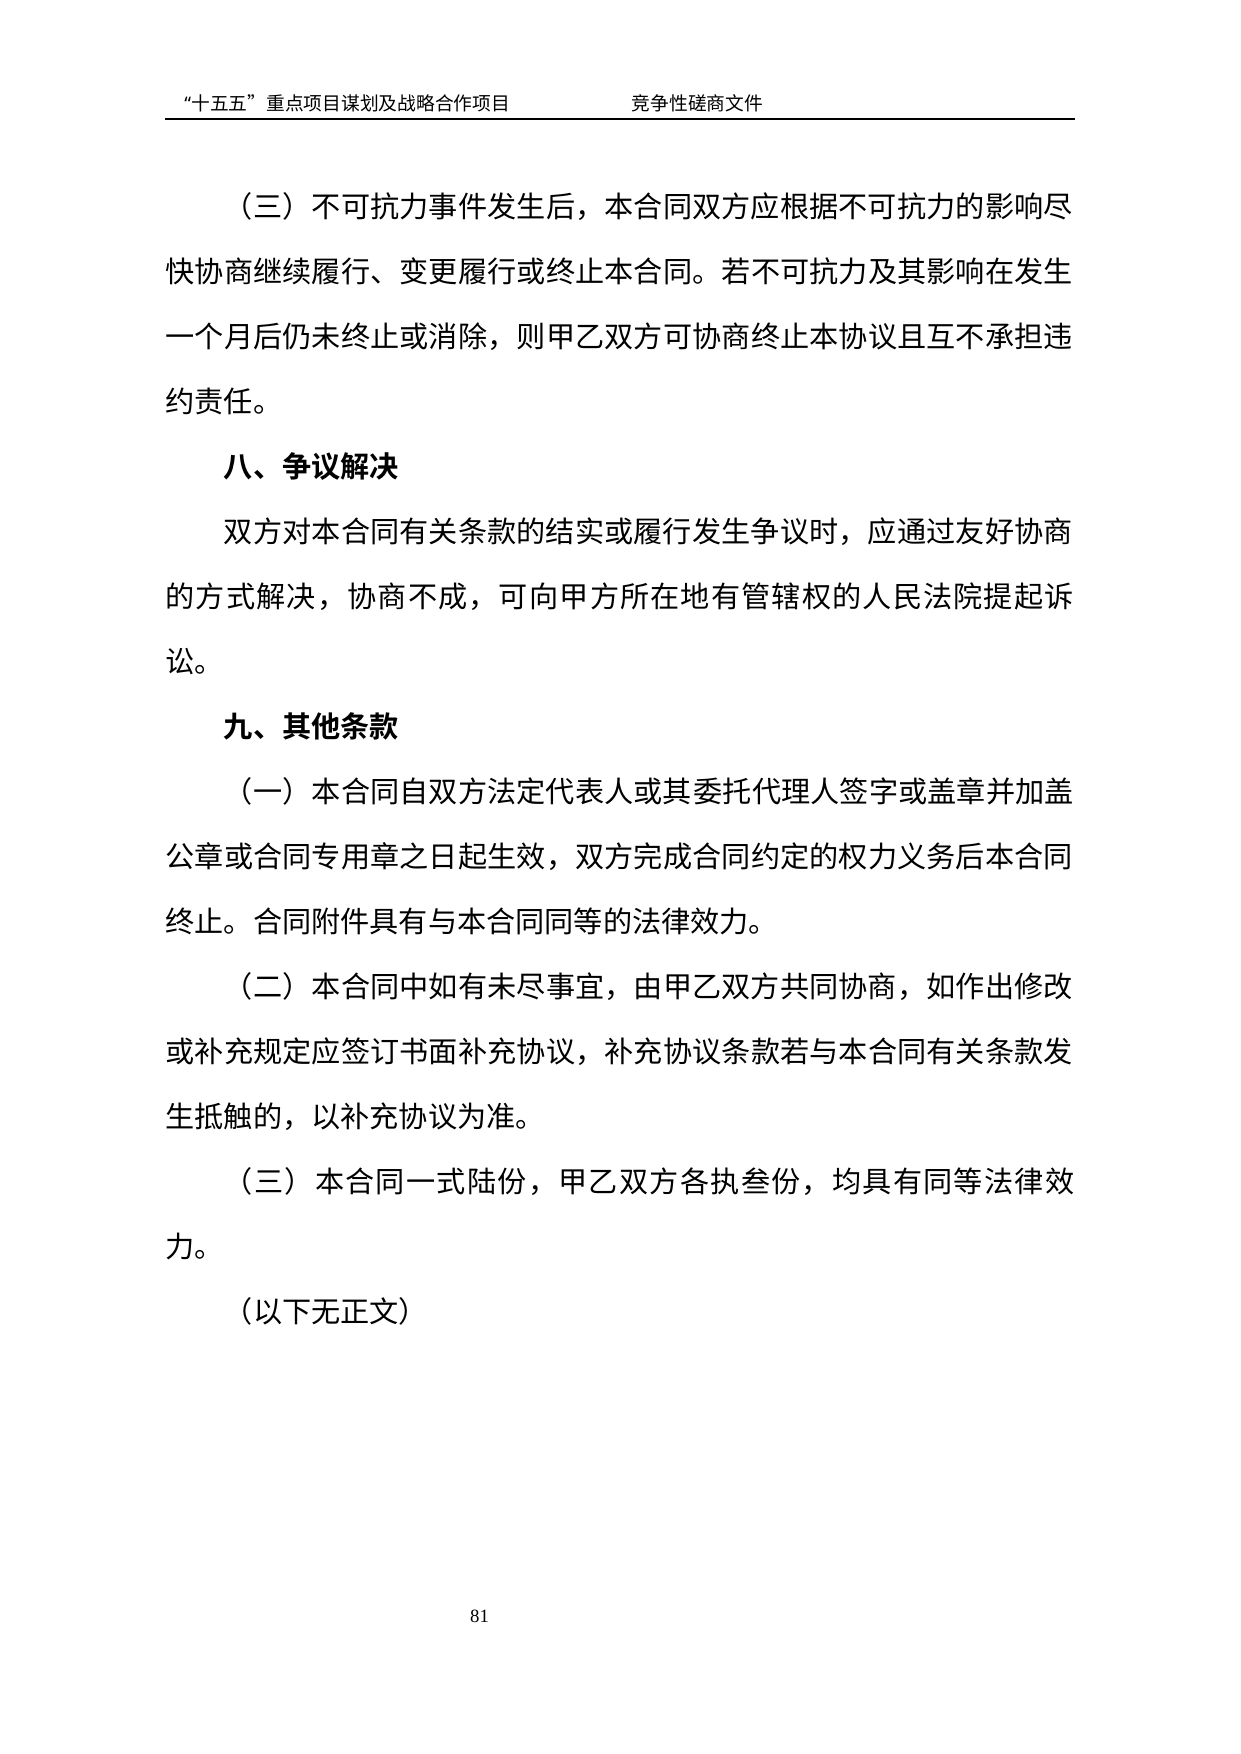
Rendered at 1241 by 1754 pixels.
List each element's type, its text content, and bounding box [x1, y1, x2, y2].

text （以下无正文） [165, 1277, 1075, 1342]
text 八、争议解决 [165, 432, 1075, 497]
text （一）本合同自双方法定代表人或其委托代理人签字或盖章并加盖公章或合同专用章之日起生效，双方完成合同约定的权力义务后本合同终止。合同附件具有与本合同同等的法律效力。 [165, 757, 1075, 952]
text 双方对本合同有关条款的结实或履行发生争议时，应通过友好协商的方式解决，协商不成，可向甲方所在地有管辖权的人民法院提起诉讼。 [165, 497, 1075, 692]
text （二）本合同中如有未尽事宜，由甲乙双方共同协商，如作出修改或补充规定应签订书面补充协议，补充协议条款若与本合同有关条款发生抵触的，以补充协议为准。 [165, 952, 1075, 1147]
text （三）不可抗力事件发生后，本合同双方应根据不可抗力的影响尽快协商继续履行、变更履行或终止本合同。若不可抗力及其影响在发生一个月后仍未终止或消除，则甲乙双方可协商终止本协议且互不承担违约责任。 [165, 172, 1075, 432]
text 九、其他条款 [165, 692, 1075, 757]
text （三）本合同一式陆份，甲乙双方各执叁份，均具有同等法律效力。 [165, 1147, 1075, 1277]
